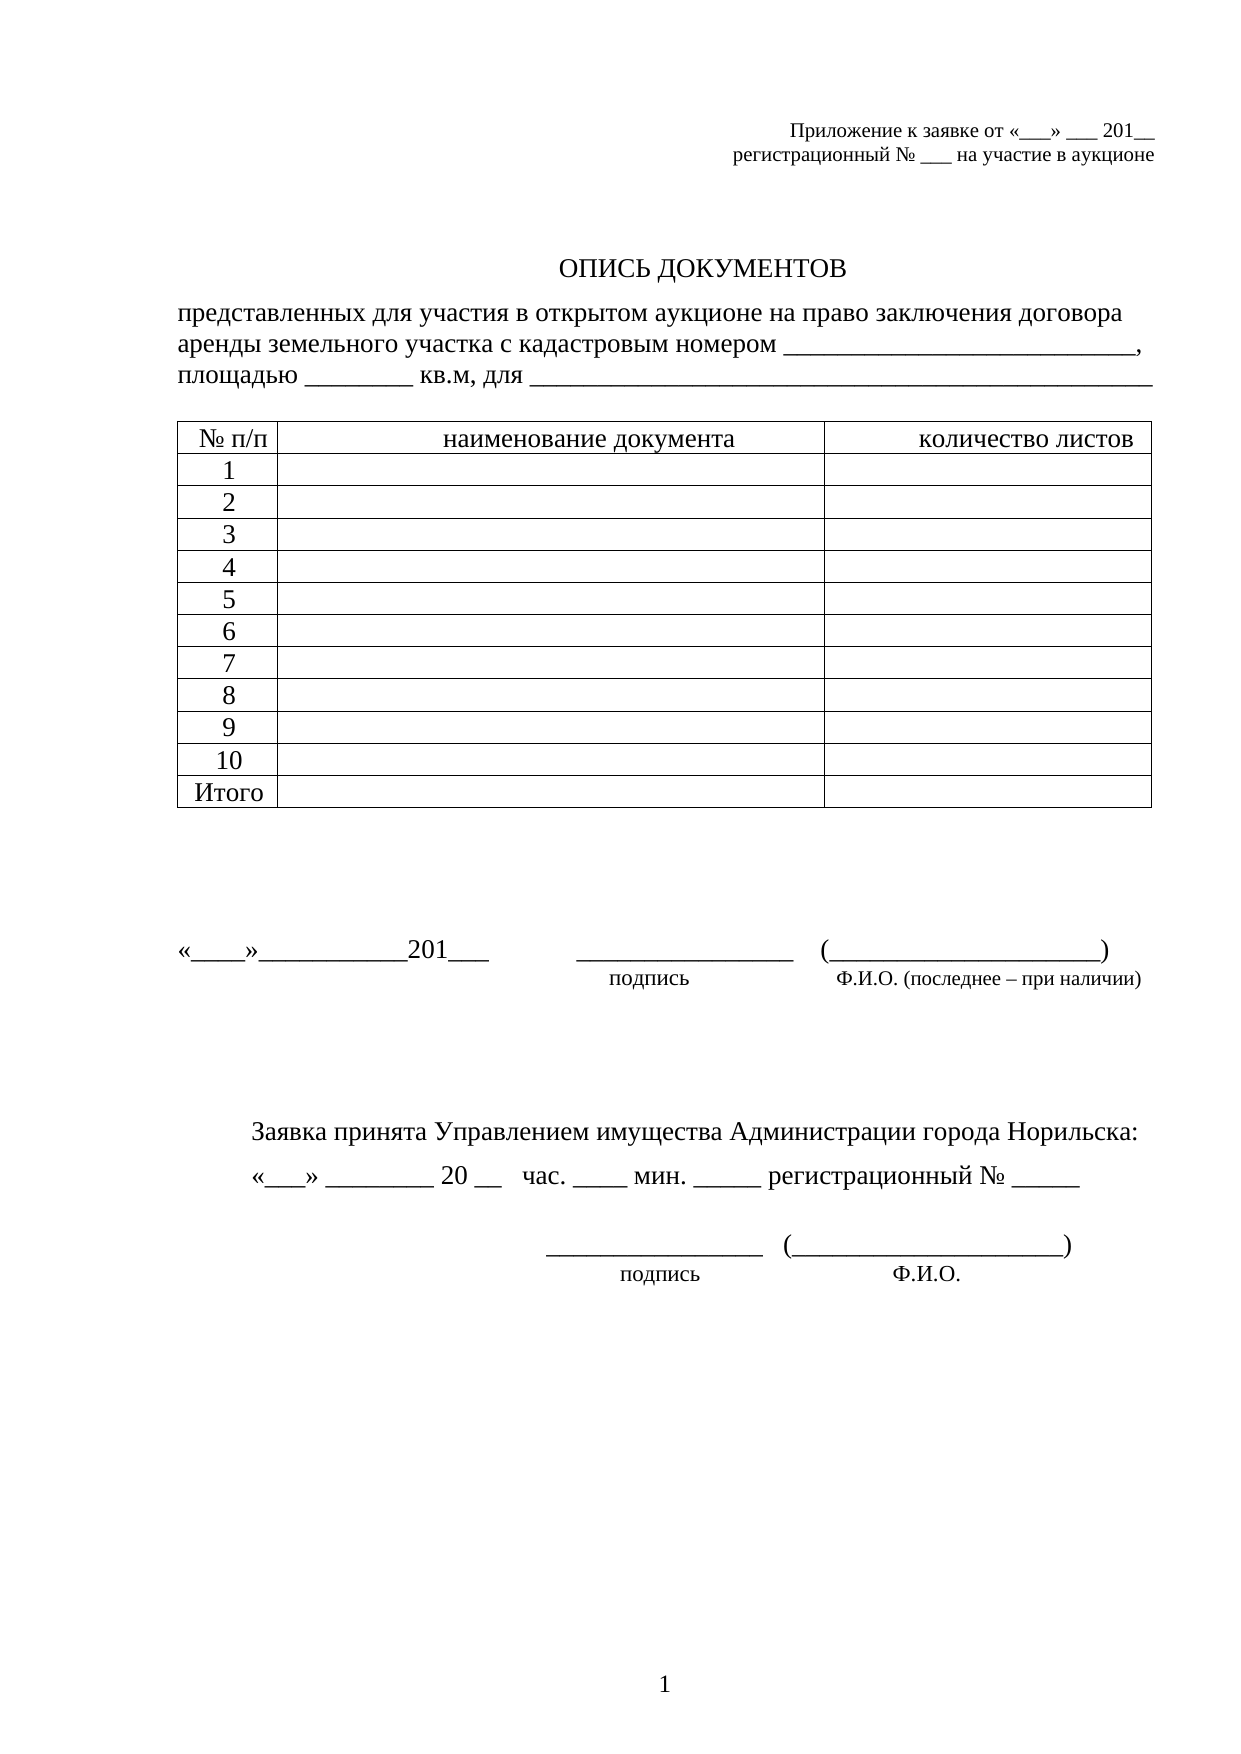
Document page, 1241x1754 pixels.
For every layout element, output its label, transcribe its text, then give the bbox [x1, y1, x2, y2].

text представленных для участия в открытом аукционе на право заключения договора аренды земельного участка с кадастровым номером __________________________, площадью ________ кв.м, для ______________________________________________ [177, 296, 1154, 390]
text ОПИСЬ ДОКУМЕНТОВ [177, 253, 1154, 284]
text «___» ________ 20 __ час. ____ мин. _____ регистрационный № _____ [177, 1159, 1154, 1190]
table_cell 7 [178, 647, 277, 678]
table_header наименование документа [278, 422, 824, 453]
table_cell 8 [178, 679, 277, 711]
table_cell [825, 486, 1151, 517]
text подпись Ф.И.О. (последнее – при наличии) [177, 964, 1152, 991]
table_cell Итого [178, 776, 277, 807]
table_cell [278, 647, 824, 678]
table_cell [825, 583, 1151, 614]
table_cell 2 [178, 486, 277, 517]
table_cell [825, 744, 1151, 775]
text Приложение к заявке от «___» ___ 201__ регистрационный № ___ на участие в аукционе [177, 118, 1154, 166]
table_cell [278, 454, 824, 485]
table_cell [825, 454, 1151, 485]
table_cell 3 [178, 519, 277, 549]
text подпись Ф.И.О. [177, 1259, 1152, 1286]
table_cell [278, 679, 824, 711]
table_cell [825, 551, 1151, 582]
table_cell 1 [178, 454, 277, 485]
table_cell 10 [178, 744, 277, 775]
table_cell [278, 551, 824, 582]
table_cell 9 [178, 712, 277, 743]
table_cell [825, 519, 1151, 549]
table_header количество листов [825, 422, 1151, 453]
table_cell [825, 647, 1151, 678]
table_cell [278, 776, 824, 807]
table_cell [825, 712, 1151, 743]
table_cell [278, 519, 824, 549]
table_cell [278, 615, 824, 646]
text ________________ (____________________) [472, 1228, 1154, 1259]
table_cell [825, 615, 1151, 646]
table_cell 4 [178, 551, 277, 582]
table_cell 6 [178, 615, 277, 646]
table_cell [278, 583, 824, 614]
table_cell [278, 486, 824, 517]
table_cell 5 [178, 583, 277, 614]
table_cell [825, 679, 1151, 711]
table_cell [278, 744, 824, 775]
text «____»___________201___ ________________ (____________________) [177, 933, 1152, 964]
text Заявка принята Управлением имущества Администрации города Норильска: [177, 1115, 1154, 1146]
table_header № п/п [178, 422, 277, 453]
table_cell [278, 712, 824, 743]
table_cell [825, 776, 1151, 807]
